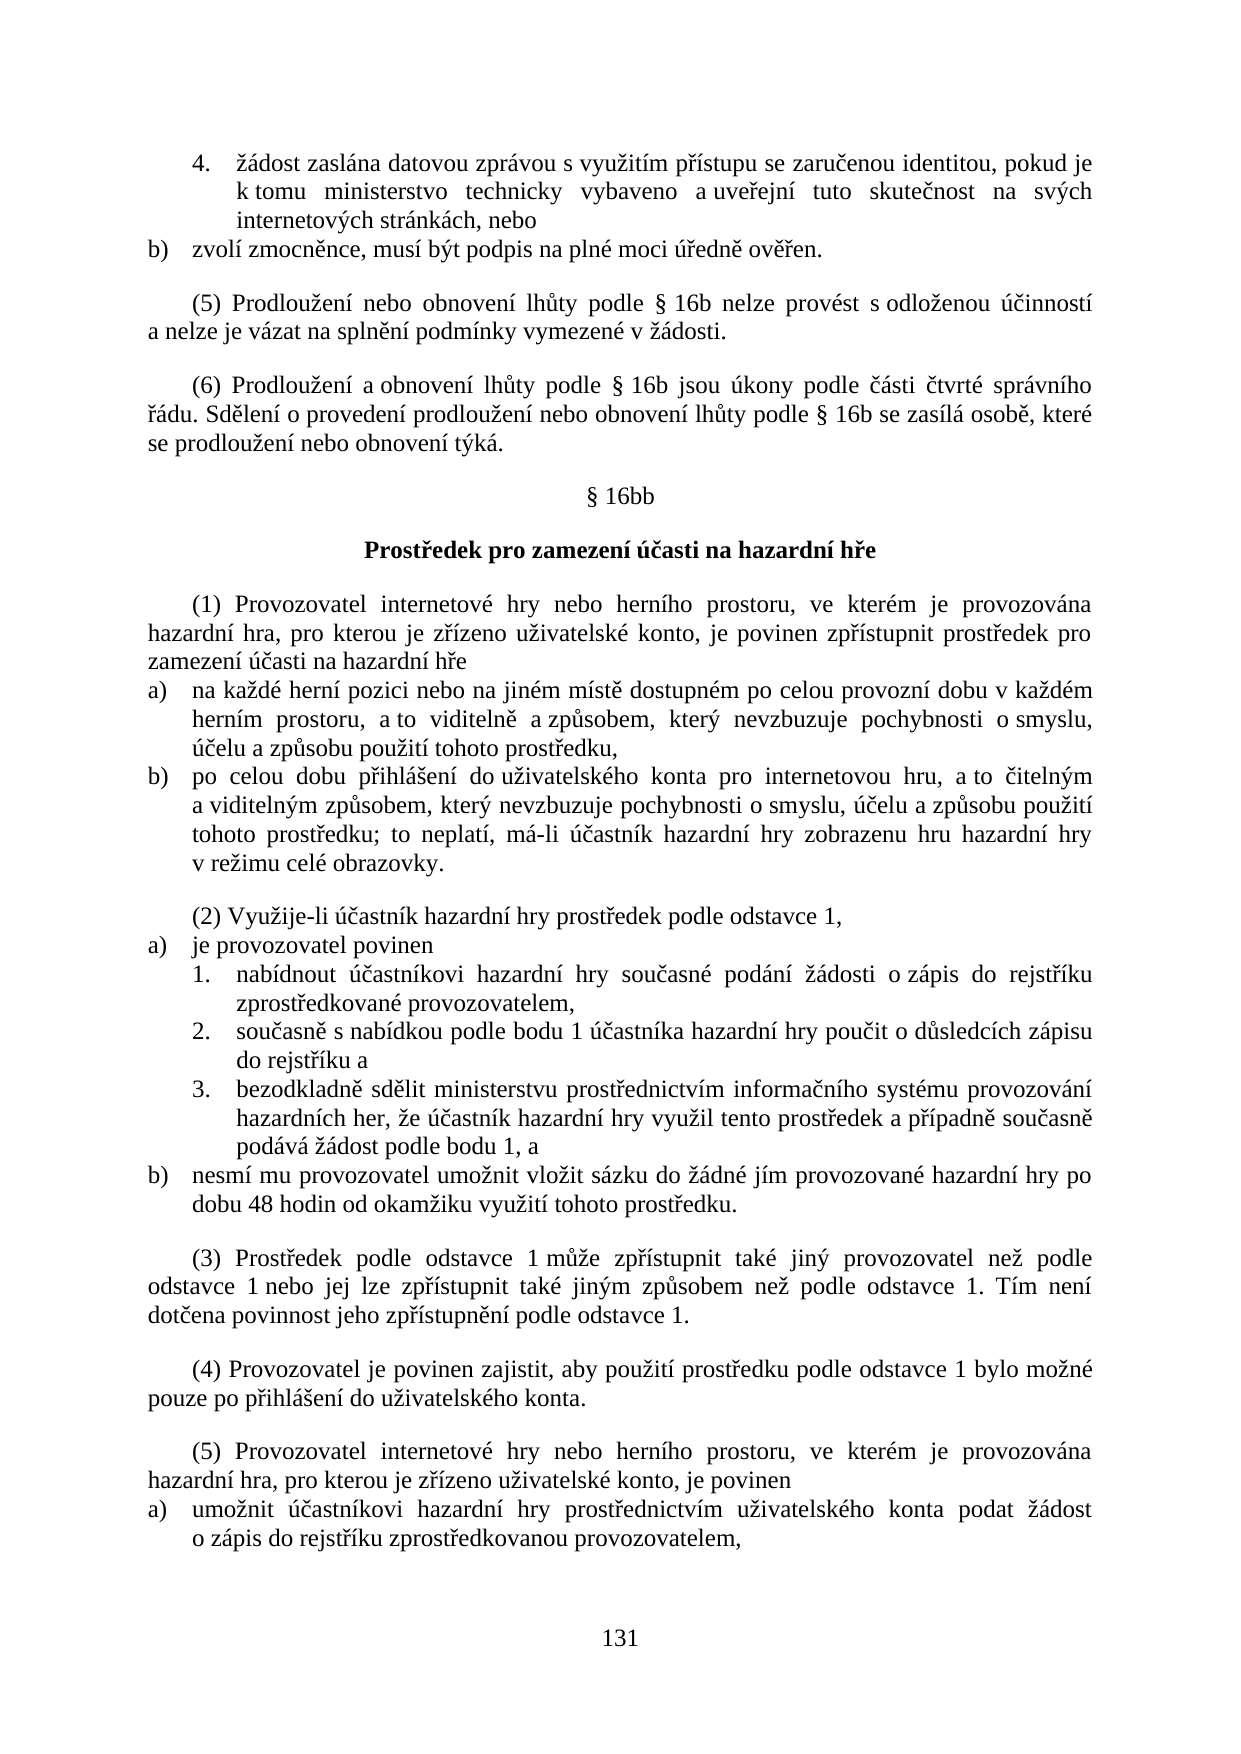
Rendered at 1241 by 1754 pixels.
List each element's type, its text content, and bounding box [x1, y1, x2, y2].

text b) zvolí zmocněnce, musí být podpis na plné moci úředně ověřen. [148, 234, 1093, 263]
text (2) Využije-li účastník hazardní hry prostředek podle odstavce 1, [148, 901, 1093, 930]
text (3) Prostředek podle odstavce 1 může zpřístupnit také jiný provozovatel než podle odstavce 1 nebo jej lze zpřístupnit také jiným způsobem než podle odstavce 1. Tím není dotčena povinnost jeho zpřístupnění podle odstavce 1. [148, 1243, 1093, 1329]
text § 16bb [148, 481, 1093, 510]
text b) nesmí mu provozovatel umožnit vložit sázku do žádné jím provozované hazardní hry po dobu 48 hodin od okamžiku využití tohoto prostředku. [148, 1160, 1093, 1218]
text 4. žádost zaslána datovou zprávou s využitím přístupu se zaručenou identitou, pokud je k tomu ministerstvo technicky vybaveno a uveřejní tuto skutečnost na svých internetových stránkách, nebo [192, 148, 1093, 234]
text (5) Prodloužení nebo obnovení lhůty podle § 16b nelze provést s odloženou účinností a nelze je vázat na splnění podmínky vymezené v žádosti. [148, 288, 1093, 345]
text a) je provozovatel povinen [148, 930, 1093, 959]
text b) po celou dobu přihlášení do uživatelského konta pro internetovou hru, a to čitelným a viditelným způsobem, který nevzbuzuje pochybnosti o smyslu, účelu a způsobu použití tohoto prostředku; to neplatí, má-li účastník hazardní hry zobrazenu hru hazardní hry v režimu celé obrazovky. [148, 761, 1093, 876]
text (6) Prodloužení a obnovení lhůty podle § 16b jsou úkony podle části čtvrté správního řádu. Sdělení o provedení prodloužení nebo obnovení lhůty podle § 16b se zasílá osobě, které se prodloužení nebo obnovení týká. [148, 370, 1093, 456]
text 2. současně s nabídkou podle bodu 1 účastníka hazardní hry poučit o důsledcích zápisu do rejstříku a [192, 1016, 1093, 1074]
text (4) Provozovatel je povinen zajistit, aby použití prostředku podle odstavce 1 bylo možné pouze po přihlášení do uživatelského konta. [148, 1354, 1093, 1411]
text a) na každé herní pozici nebo na jiném místě dostupném po celou provozní dobu v každém herním prostoru, a to viditelně a způsobem, který nevzbuzuje pochybnosti o smyslu, účelu a způsobu použití tohoto prostředku, [148, 675, 1093, 761]
text a) umožnit účastníkovi hazardní hry prostřednictvím uživatelského konta podat žádost o zápis do rejstříku zprostředkovanou provozovatelem, [148, 1494, 1093, 1551]
text 3. bezodkladně sdělit ministerstvu prostřednictvím informačního systému provozování hazardních her, že účastník hazardní hry využil tento prostředek a případně současně podává žádost podle bodu 1, a [192, 1074, 1093, 1160]
text 1. nabídnout účastníkovi hazardní hry současné podání žádosti o zápis do rejstříku zprostředkované provozovatelem, [192, 959, 1093, 1016]
text (1) Provozovatel internetové hry nebo herního prostoru, ve kterém je provozována hazardní hra, pro kterou je zřízeno uživatelské konto, je povinen zpřístupnit prostředek pro zamezení účasti na hazardní hře [148, 589, 1093, 675]
text Prostředek pro zamezení účasti na hazardní hře [148, 535, 1093, 564]
text (5) Provozovatel internetové hry nebo herního prostoru, ve kterém je provozována hazardní hra, pro kterou je zřízeno uživatelské konto, je povinen [148, 1436, 1093, 1494]
